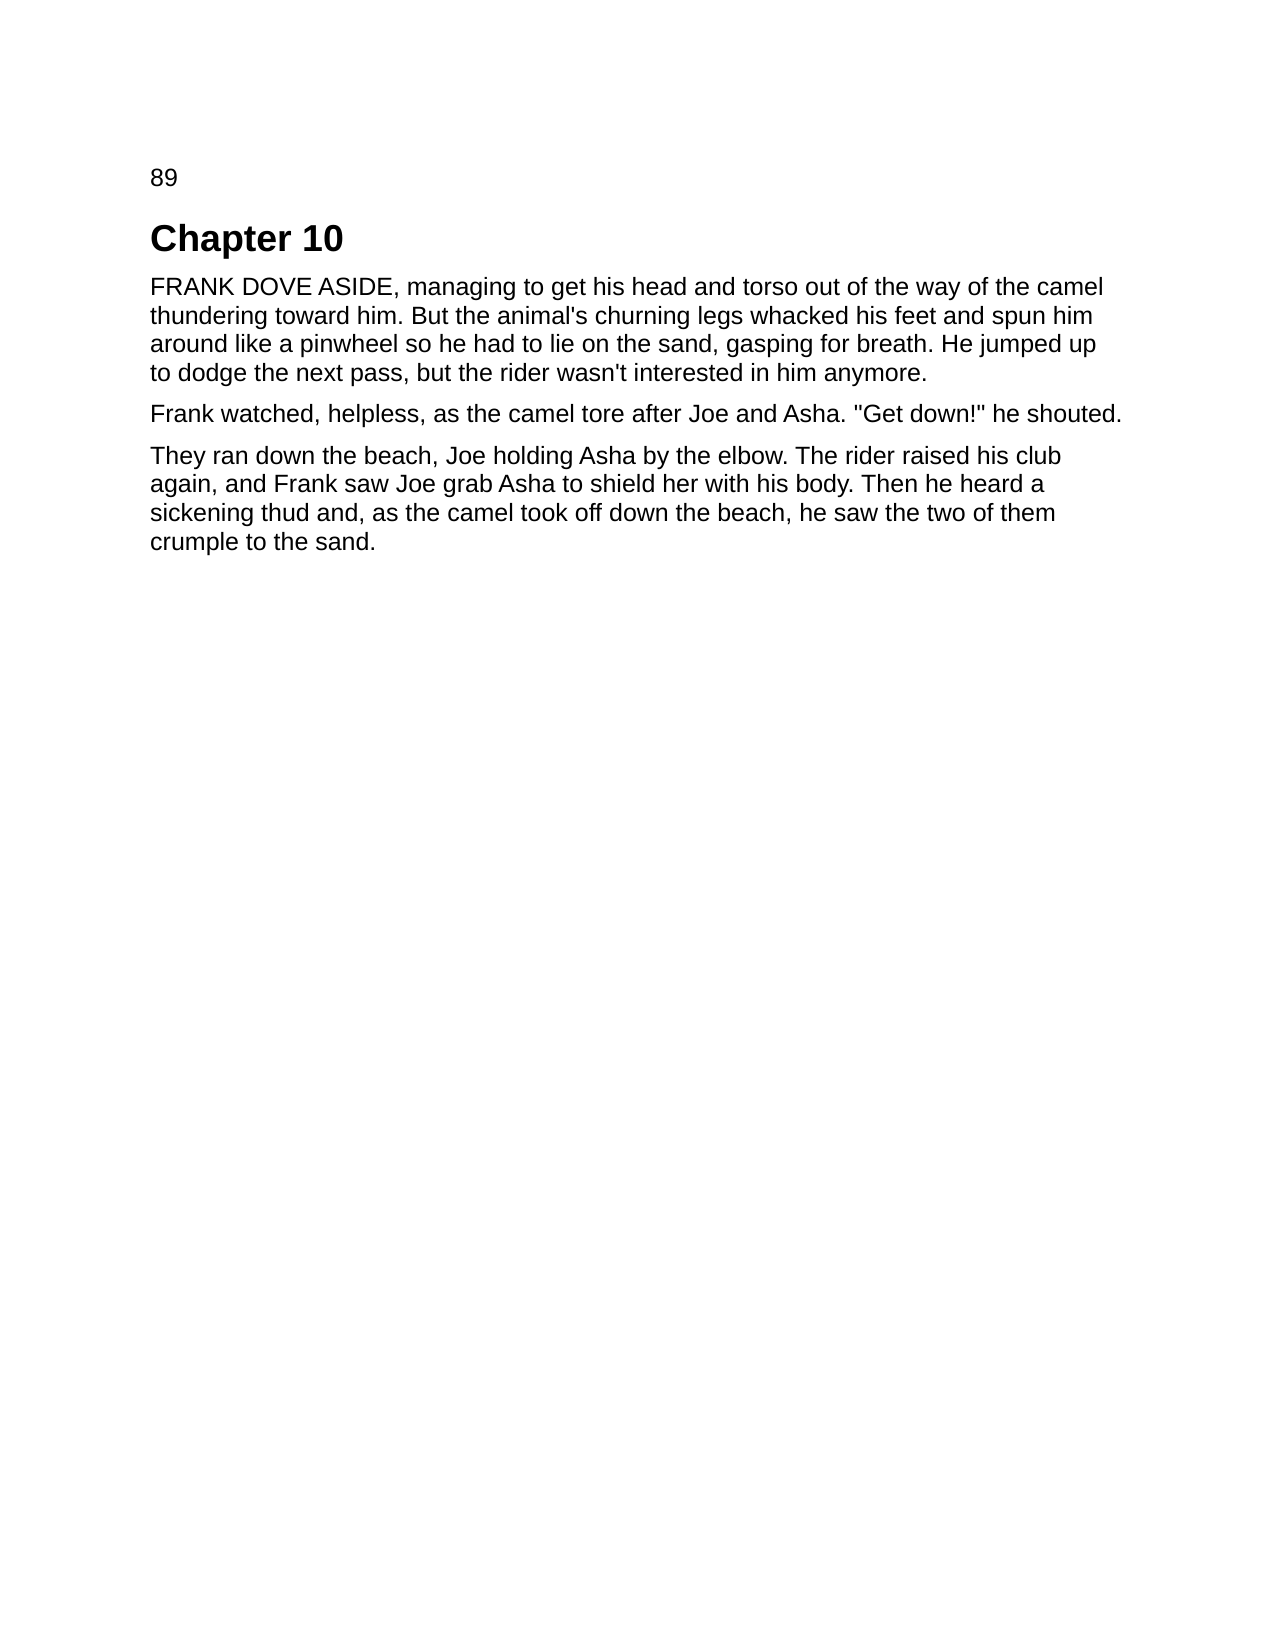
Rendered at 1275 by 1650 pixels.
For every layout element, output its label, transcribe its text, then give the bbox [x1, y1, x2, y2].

subtitle Chapter 10 [150, 216, 1125, 259]
text They ran down the beach, Joe holding Asha by the elbow. The rider raised his club again, and Frank saw Joe grab Asha to shield her with his body. Then he heard a sickening thud and, as the camel took off down the beach, he saw the two of them crumple to the sand. [150, 441, 1125, 556]
text Frank watched, helpless, as the camel tore after Joe and Asha. "Get down!" he shouted. [150, 399, 1125, 428]
text FRANK DOVE ASIDE, managing to get his head and torso out of the way of the camel thundering toward him. But the animal's churning legs whacked his feet and spun him around like a pinwheel so he had to lie on the sand, gasping for breath. He jumped up to dodge the next pass, but the rider wasn't interested in him anymore. [150, 272, 1125, 387]
text 89 [150, 162, 1125, 191]
